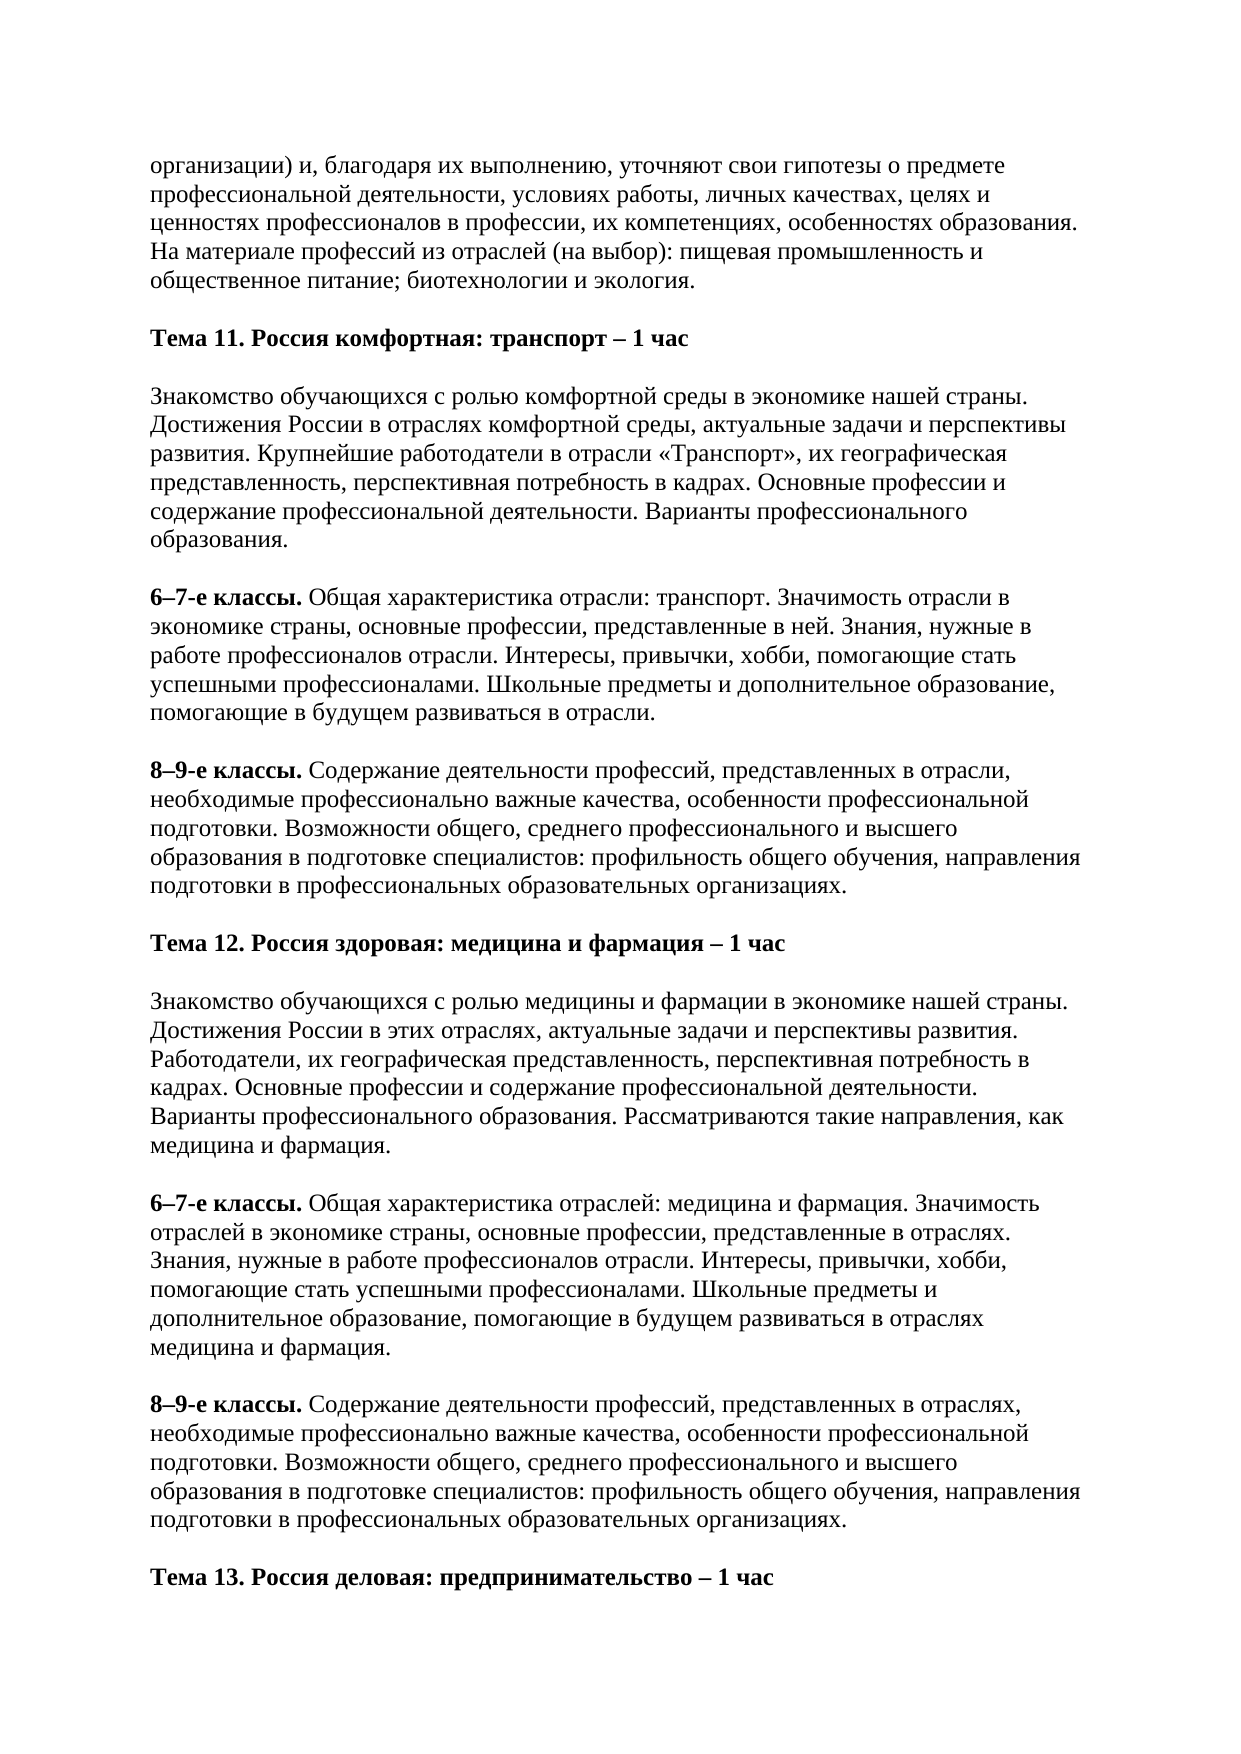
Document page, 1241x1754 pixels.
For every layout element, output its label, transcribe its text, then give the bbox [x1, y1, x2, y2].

text 6–7-е классы. Общая характеристика отрасли: транспорт. Значимость отрасли в экономике страны, основные профессии, представленные в ней. Знания, нужные в работе профессионалов отрасли. Интересы, привычки, хобби, помогающие стать успешными профессионалами. Школьные предметы и дополнительное образование, помогающие в будущем развиваться в отрасли. [150, 755, 1090, 899]
text Занятие направлено на углубление представлений о профессиях в изученных областях. Педагогу предлагается выбор в тематике занятия из двух возможных. Обучающиеся получают задания от специалиста (в видеоролике или в формате презентации, в зависимости от технических возможностей образовательной организации) и, благодаря их выполнению, уточняют свои гипотезы о предмете профессиональной деятельности, условиях работы, личных качествах, целях и ценностях профессионалов в профессии, их компетенциях, особенностях образования. На материале профессий из отраслей (на выбор): пищевая промышленность и общественное питание; биотехнологии и экология. [150, 208, 1090, 467]
text Тема 10. Практико-ориентированное занятие – 1 час [150, 150, 1090, 179]
text Тема 12. Россия здоровая: медицина и фармация – 1 час [150, 1101, 1090, 1130]
text 8–9-е классы. Содержание деятельности профессий, представленных в отрасли, необходимые профессионально важные качества, особенности профессиональной подготовки. Возможности общего, среднего профессионального и высшего образования в подготовке специалистов: профильность общего обучения, направления подготовки в профессиональных образовательных организациях. [150, 928, 1090, 1072]
text Знакомство обучающихся с ролью комфортной среды в экономике нашей страны. Достижения России в отраслях комфортной среды, актуальные задачи и перспективы развития. Крупнейшие работодатели в отрасли «Транспорт», их географическая представленность, перспективная потребность в кадрах. Основные профессии и содержание профессиональной деятельности. Варианты профессионального образования. [150, 554, 1090, 726]
text 6–7-е классы. Общая характеристика отраслей: медицина и фармация. Значимость отраслей в экономике страны, основные профессии, представленные в отраслях. Знания, нужные в работе профессионалов отрасли. Интересы, привычки, хобби, помогающие стать успешными профессионалами. Школьные предметы и дополнительное образование, помогающие в будущем развиваться в отраслях медицина и фармация. [150, 1361, 1090, 1533]
text Тема 11. Россия комфортная: транспорт – 1 час [150, 496, 1090, 524]
text Знакомство обучающихся с ролью медицины и фармации в экономике нашей страны. Достижения России в этих отраслях, актуальные задачи и перспективы развития. Работодатели, их географическая представленность, перспективная потребность в кадрах. Основные профессии и содержание профессиональной деятельности. Варианты профессионального образования. Рассматриваются такие направления, как медицина и фармация. [150, 1159, 1090, 1332]
